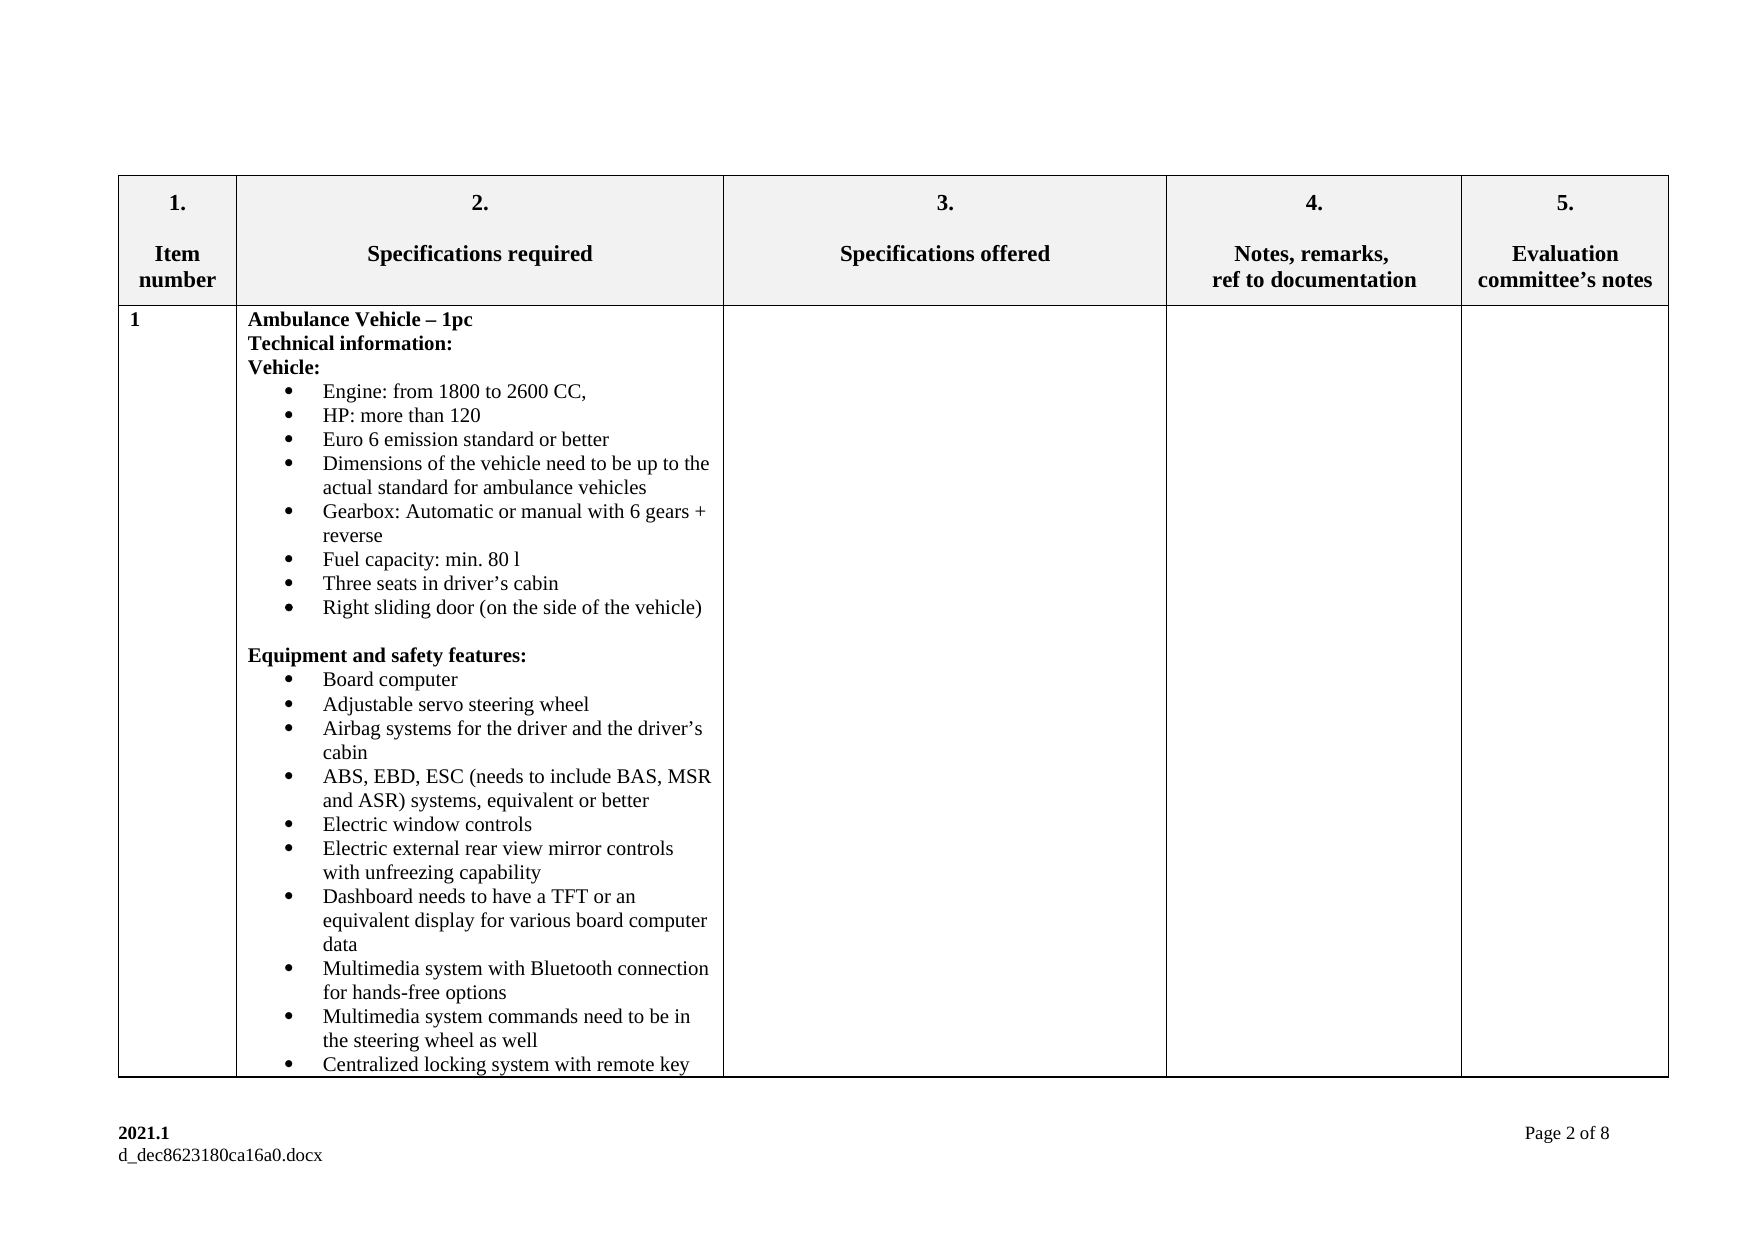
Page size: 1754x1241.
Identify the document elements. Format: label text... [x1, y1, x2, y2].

table_cell [1167, 306, 1461, 1076]
table_header 5. Evaluation committee’s notes [1462, 176, 1668, 305]
table_cell [1462, 306, 1668, 1076]
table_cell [237, 306, 723, 1076]
table_header 4. Notes, remarks, ref to documentation [1167, 176, 1461, 305]
table_header 2. Specifications required [237, 176, 723, 305]
table_header 3. Specifications offered [724, 176, 1166, 305]
table_cell [724, 306, 1166, 1076]
table_cell 1 [119, 306, 236, 1076]
table_header 1. Item number [119, 176, 236, 305]
